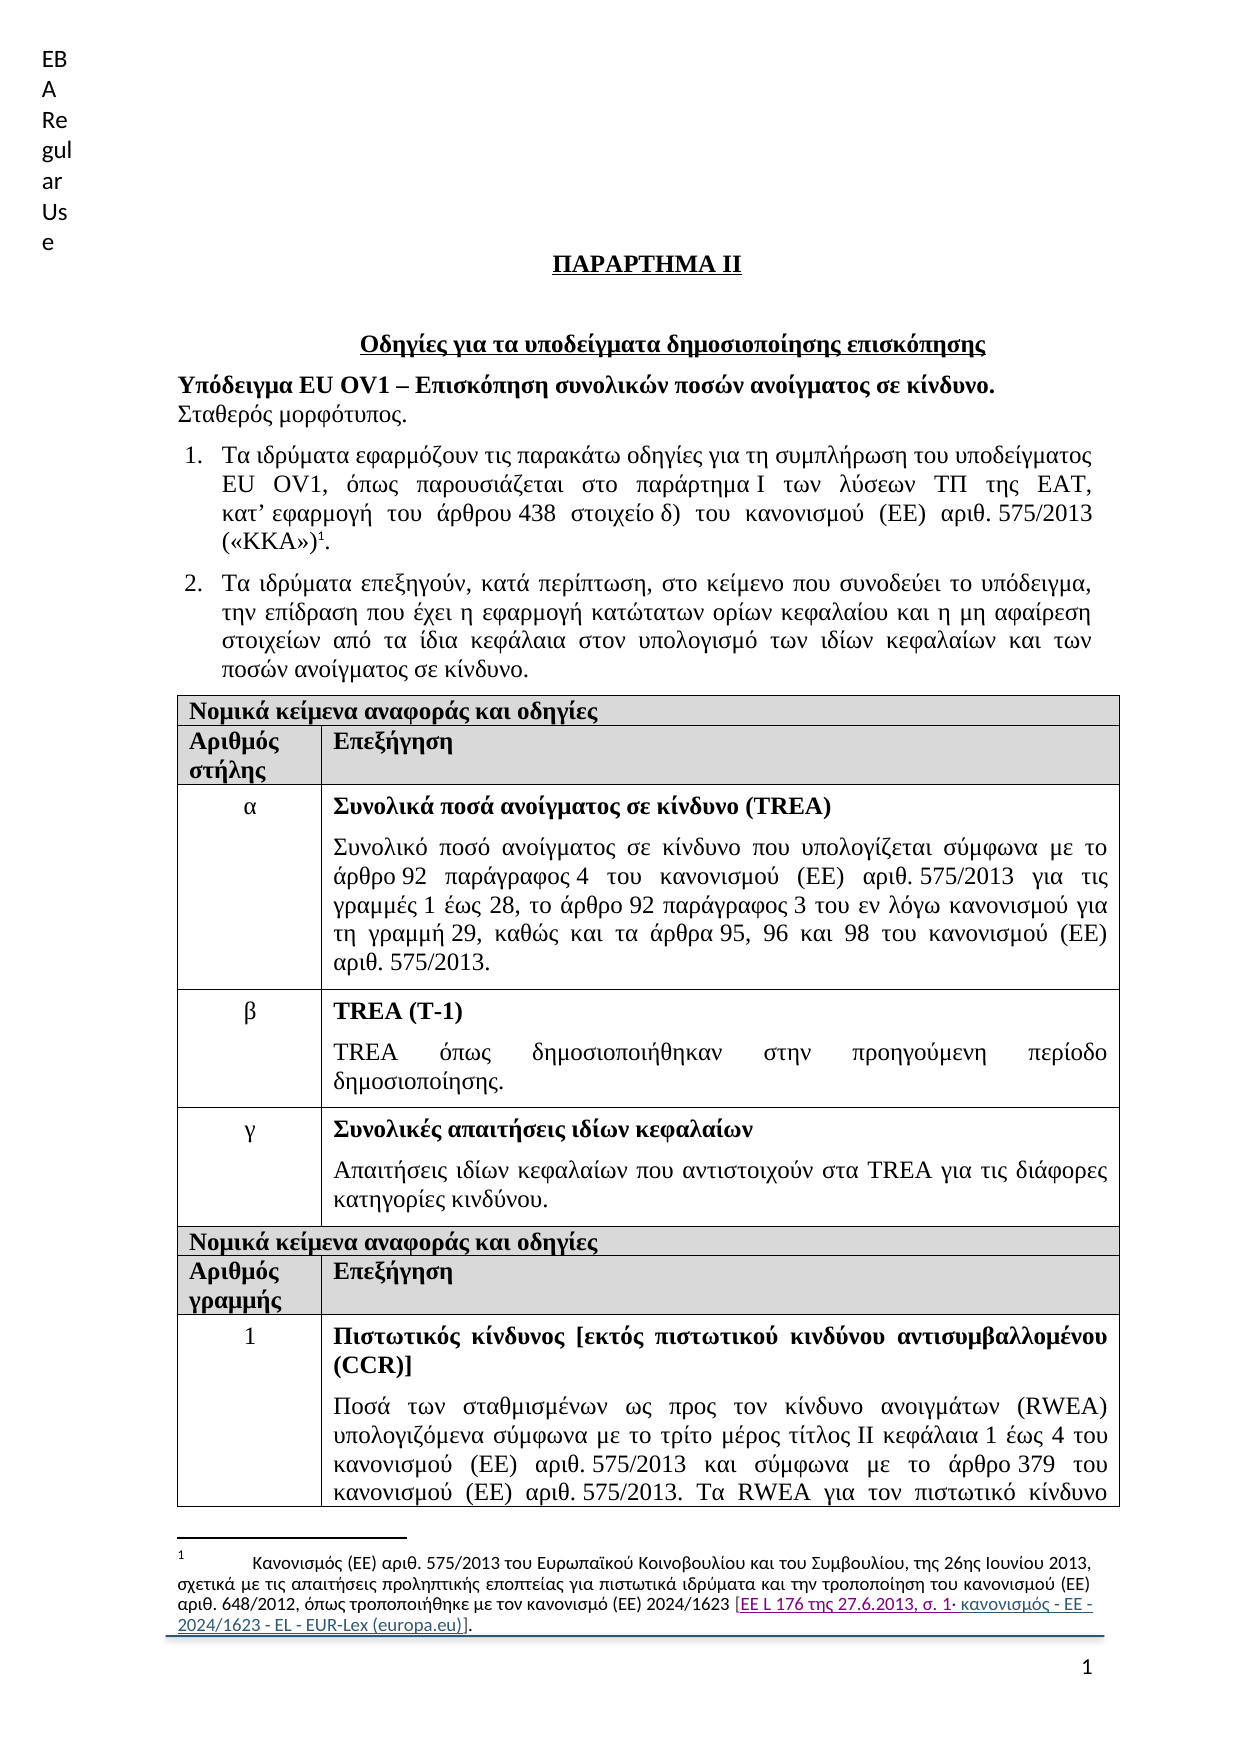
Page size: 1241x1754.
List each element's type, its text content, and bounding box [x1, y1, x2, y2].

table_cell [322, 1315, 1119, 1506]
table_cell Αριθμός στήλης [178, 726, 321, 784]
title Τα ιδρύματα επεξηγούν, κατά περίπτωση, στο κείμενο που συνοδεύει το υπόδειγμα, την επίδραση που έχει η εφαρμογή κατώτατων ορίων κεφαλαίου και η μη αφαίρεση στοιχείων από τα ίδια κεφάλαια στον υπολογισμό των ιδίων κεφαλαίων και των ποσών ανοίγματος σε κίνδυνο. [184, 568, 1092, 683]
table_cell Συνολικές απαιτήσεις ιδίων κεφαλαίων Απαιτήσεις ιδίων κεφαλαίων που αντιστοιχούν στα TREA για τις διάφορες κατηγορίες κινδύνου. [322, 1108, 1119, 1226]
table_cell α [178, 785, 321, 988]
title Τα ιδρύματα εφαρμόζουν τις παρακάτω οδηγίες για τη συμπλήρωση του υποδείγματος EU OV1, όπως παρουσιάζεται στο παράρτημα I των λύσεων ΤΠ της ΕΑΤ, κατ’ εφαρμογή του άρθρου 438 στοιχείο δ) του κανονισμού (ΕΕ) αριθ. 575/2013 («ΚΚΑ»). [184, 440, 1092, 555]
table_cell β [178, 990, 321, 1107]
text Οδηγίες για τα υποδείγματα δημοσιοποίησης επισκόπησης [177, 329, 1092, 358]
title Υπόδειγμα EU OV1 – Επισκόπηση συνολικών ποσών ανοίγματος σε κίνδυνο. Σταθερός μορφότυπος. [177, 370, 1092, 428]
table_cell 1 [178, 1315, 321, 1506]
text ΠΑΡΑΡΤΗΜΑ II [477, 249, 1092, 277]
table_cell Επεξήγηση [322, 726, 1119, 784]
table_cell Αριθμός γραμμής [178, 1256, 321, 1314]
table_cell TREA (T-1) TREA όπως δημοσιοποιήθηκαν στην προηγούμενη περίοδο δημοσιοποίησης. [322, 990, 1119, 1107]
table_cell Συνολικά ποσά ανοίγματος σε κίνδυνο (TREA) Συνολικό ποσό ανοίγματος σε κίνδυνο που υπολογίζεται σύμφωνα με το άρθρο 92 παράγραφος 4 του κανονισμού (ΕΕ) αριθ. 575/2013 για τις γραμμές 1 έως 28, το άρθρο 92 παράγραφος 3 του εν λόγω κανονισμού για τη γραμμή 29, καθώς και τα άρθρα 95, 96 και 98 του κανονισμού (ΕΕ) αριθ. 575/2013. [322, 785, 1119, 988]
table_header Νομικά κείμενα αναφοράς και οδηγίες [178, 696, 1119, 725]
table_cell γ [178, 1108, 321, 1226]
table_cell Επεξήγηση [322, 1256, 1119, 1314]
table_cell Νομικά κείμενα αναφοράς και οδηγίες [178, 1227, 1119, 1255]
